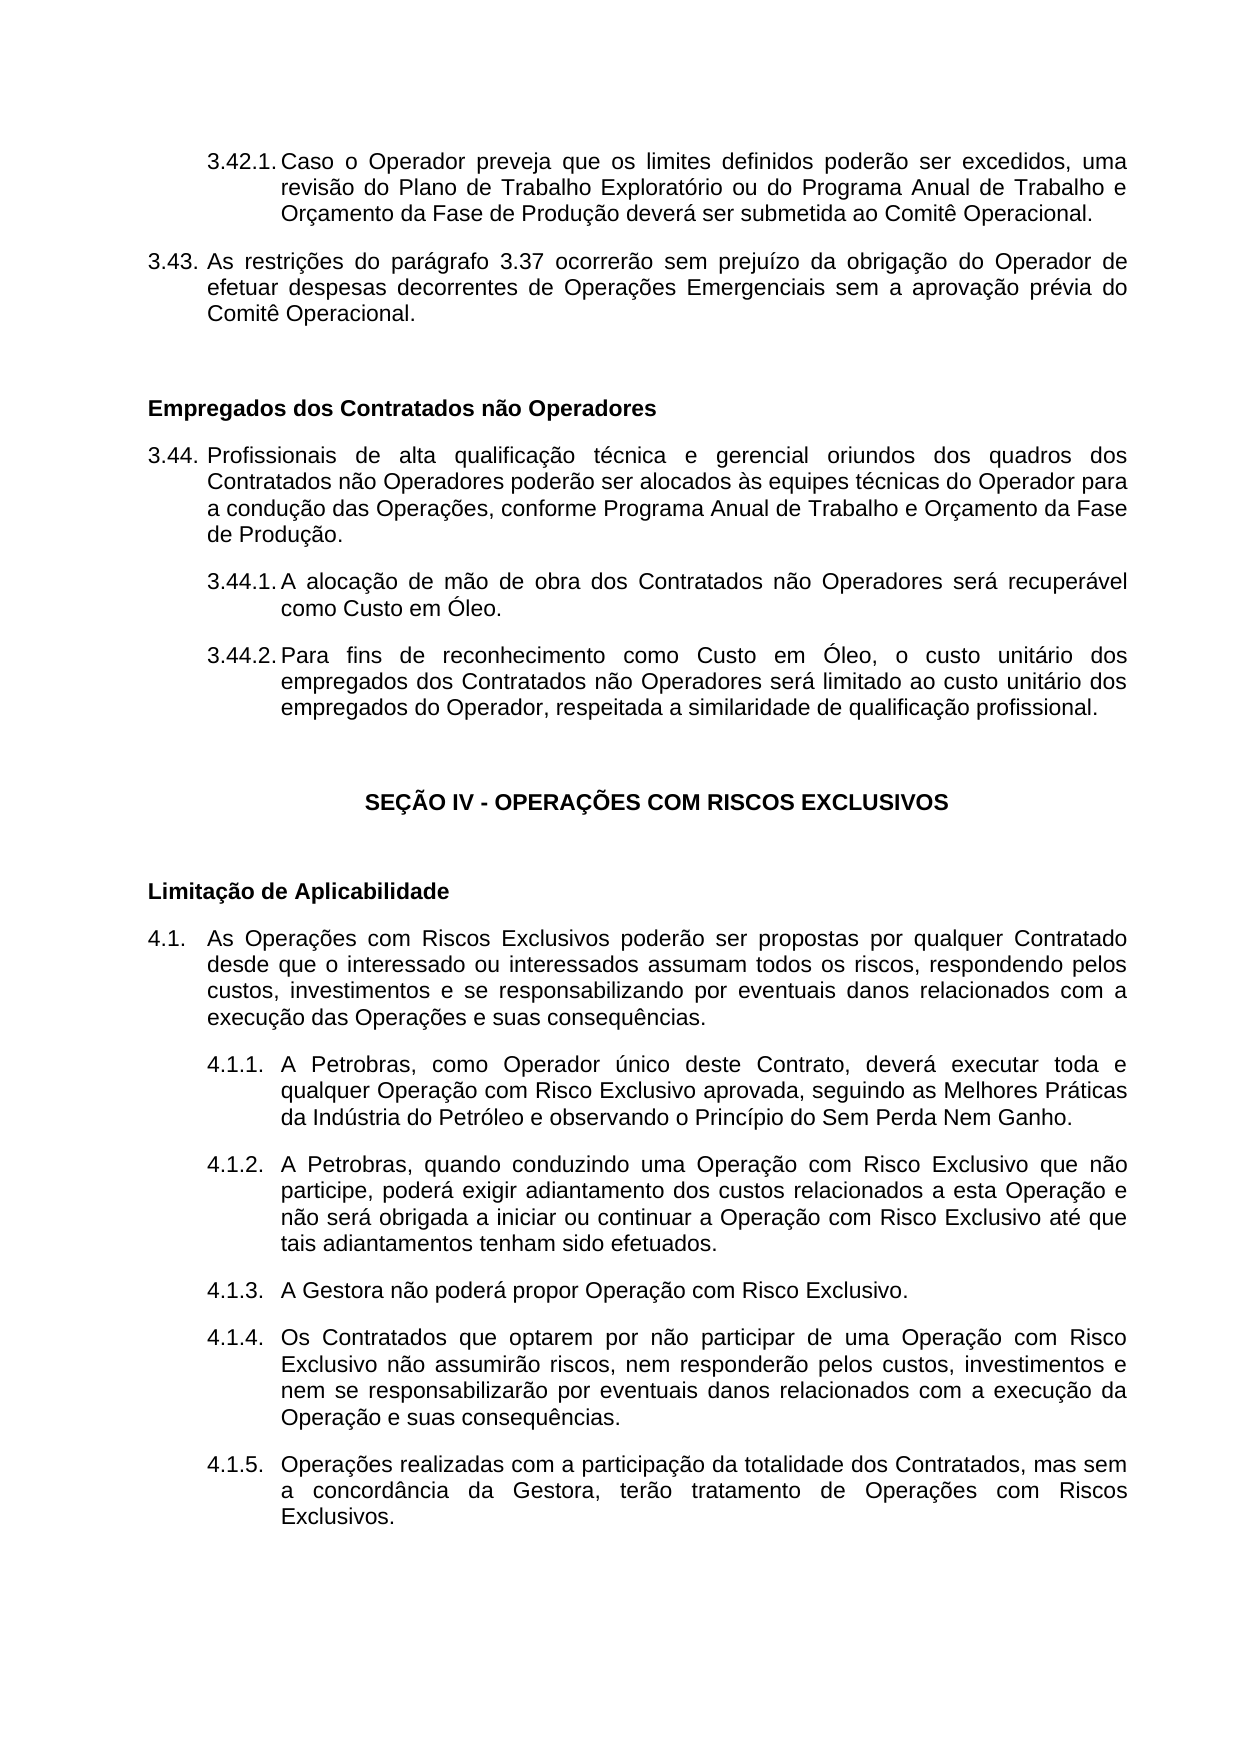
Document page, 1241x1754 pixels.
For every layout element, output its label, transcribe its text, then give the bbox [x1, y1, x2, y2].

text A alocação de mão de obra dos Contratados não Operadores será recuperável como Custo em Óleo. [207, 568, 1128, 621]
text As restrições do parágrafo 3.37 ocorrerão sem prejuízo da obrigação do Operador de efetuar despesas decorrentes de Operações Emergenciais sem a aprovação prévia do Comitê Operacional. [148, 248, 1128, 327]
text Operações realizadas com a participação da totalidade dos Contratados, mas sem a concordância da Gestora, terão tratamento de Operações com Riscos Exclusivos. [207, 1451, 1128, 1530]
text A Petrobras, quando conduzindo uma Operação com Risco Exclusivo que não participe, poderá exigir adiantamento dos custos relacionados a esta Operação e não será obrigada a iniciar ou continuar a Operação com Risco Exclusivo até que tais adiantamentos tenham sido efetuados. [207, 1151, 1128, 1256]
text Limitação de Aplicabilidade [148, 878, 1128, 904]
text Caso o Operador preveja que os limites definidos poderão ser excedidos, uma revisão do Plano de Trabalho Exploratório ou do Programa Anual de Trabalho e Orçamento da Fase de Produção deverá ser submetida ao Comitê Operacional. [207, 148, 1128, 227]
text A Petrobras, como Operador único deste Contrato, deverá executar toda e qualquer Operação com Risco Exclusivo aprovada, seguindo as Melhores Práticas da Indústria do Petróleo e observando o Princípio do Sem Perda Nem Ganho. [207, 1051, 1128, 1130]
text Profissionais de alta qualificação técnica e gerencial oriundos dos quadros dos Contratados não Operadores poderão ser alocados às equipes técnicas do Operador para a condução das Operações, conforme Programa Anual de Trabalho e Orçamento da Fase de Produção. [148, 442, 1128, 547]
text As Operações com Riscos Exclusivos poderão ser propostas por qualquer Contratado desde que o interessado ou interessados assumam todos os riscos, respondendo pelos custos, investimentos e se responsabilizando por eventuais danos relacionados com a execução das Operações e suas consequências. [148, 925, 1128, 1030]
text Os Contratados que optarem por não participar de uma Operação com Risco Exclusivo não assumirão riscos, nem responderão pelos custos, investimentos e nem se responsabilizarão por eventuais danos relacionados com a execução da Operação e suas consequências. [207, 1324, 1128, 1430]
text Empregados dos Contratados não Operadores [148, 395, 1128, 421]
text seção iV - Operações com Riscos Exclusivos [148, 789, 1128, 815]
text A Gestora não poderá propor Operação com Risco Exclusivo. [207, 1277, 1128, 1303]
text Para fins de reconhecimento como Custo em Óleo, o custo unitário dos empregados dos Contratados não Operadores será limitado ao custo unitário dos empregados do Operador, respeitada a similaridade de qualificação profissional. [207, 642, 1128, 721]
